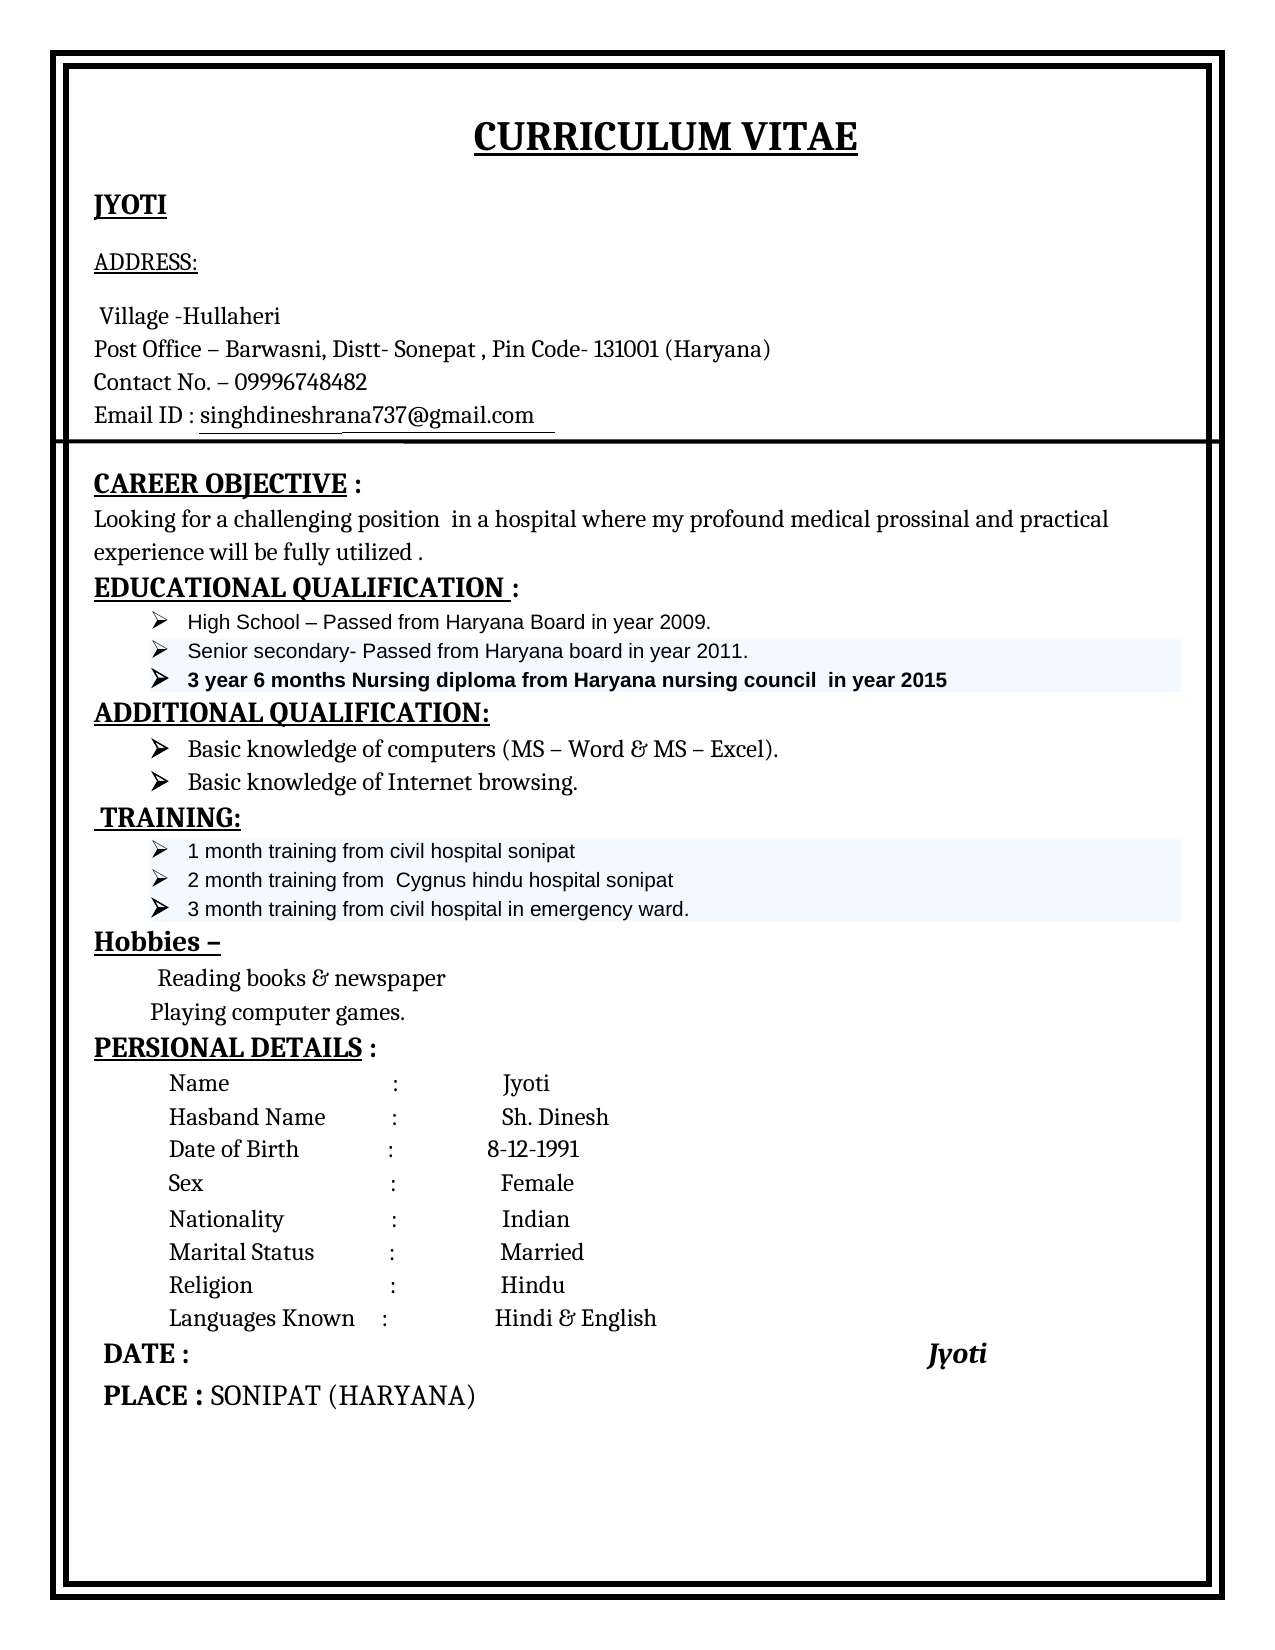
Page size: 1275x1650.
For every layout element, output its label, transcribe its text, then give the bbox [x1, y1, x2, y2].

text Hasband Name : Sh. Dinesh [169, 1102, 1181, 1131]
text ADDITIONAL QUALIFICATION: [94, 696, 1181, 730]
list Basic knowledge of Internet browsing. [150, 768, 1181, 796]
text Marital Status : Married [169, 1238, 1181, 1267]
text Name : Jyoti [169, 1069, 1181, 1098]
list 1 month training from civil hospital sonipat [150, 839, 1181, 864]
text Nationality : Indian [169, 1205, 1181, 1234]
text Religion : Hindu [169, 1271, 1181, 1300]
list 3 year 6 months Nursing diploma from Haryana nursing council in year 2015 [150, 667, 1181, 692]
text Playing computer games. [150, 998, 1181, 1027]
text Date of Birth : 8-12-1991 [169, 1135, 1181, 1164]
text Languages Known : Hindi & English [169, 1304, 1181, 1333]
list High School – Passed from Haryana Board in year 2009. [150, 610, 1181, 635]
text CAREER OBJECTIVE : [94, 467, 1181, 500]
text JYOTI [94, 188, 1181, 222]
text Hobbies – [94, 926, 1181, 959]
text EDUCATIONAL QUALIFICATION : [94, 571, 1181, 605]
text DATE : Jyoti [103, 1337, 1181, 1371]
text TRAINING: [94, 801, 1181, 834]
text Village -Hullaheri [94, 302, 1181, 330]
text PERSIONAL DETAILS : [94, 1031, 1181, 1064]
text Post Office – Barwasni, Distt- Sonepat , Pin Code- 131001 (Haryana) [94, 335, 1181, 363]
text Contact No. – 09996748482 [94, 368, 1181, 396]
list 2 month training from Cygnus hindu hospital sonipat [150, 868, 1181, 893]
text CURRICULUM VITAE [150, 112, 1181, 160]
text Sex : Female [169, 1168, 1181, 1197]
text Reading books & newspaper [94, 964, 1181, 993]
text ADDRESS: [94, 248, 1181, 277]
text PLACE : SONIPAT (HARYANA) [103, 1376, 1181, 1414]
list Basic knowledge of computers (MS – Word & MS – Excel). [150, 735, 1181, 763]
text Looking for a challenging position in a hospital where my profound medical prossinal and practical experience will be fully utilized . [94, 505, 1181, 567]
text Email ID : singhdineshrana737@gmail.com [94, 401, 1181, 429]
list Senior secondary- Passed from Haryana board in year 2011. [150, 639, 1181, 664]
list 3 month training from civil hospital in emergency ward. [150, 897, 1181, 922]
